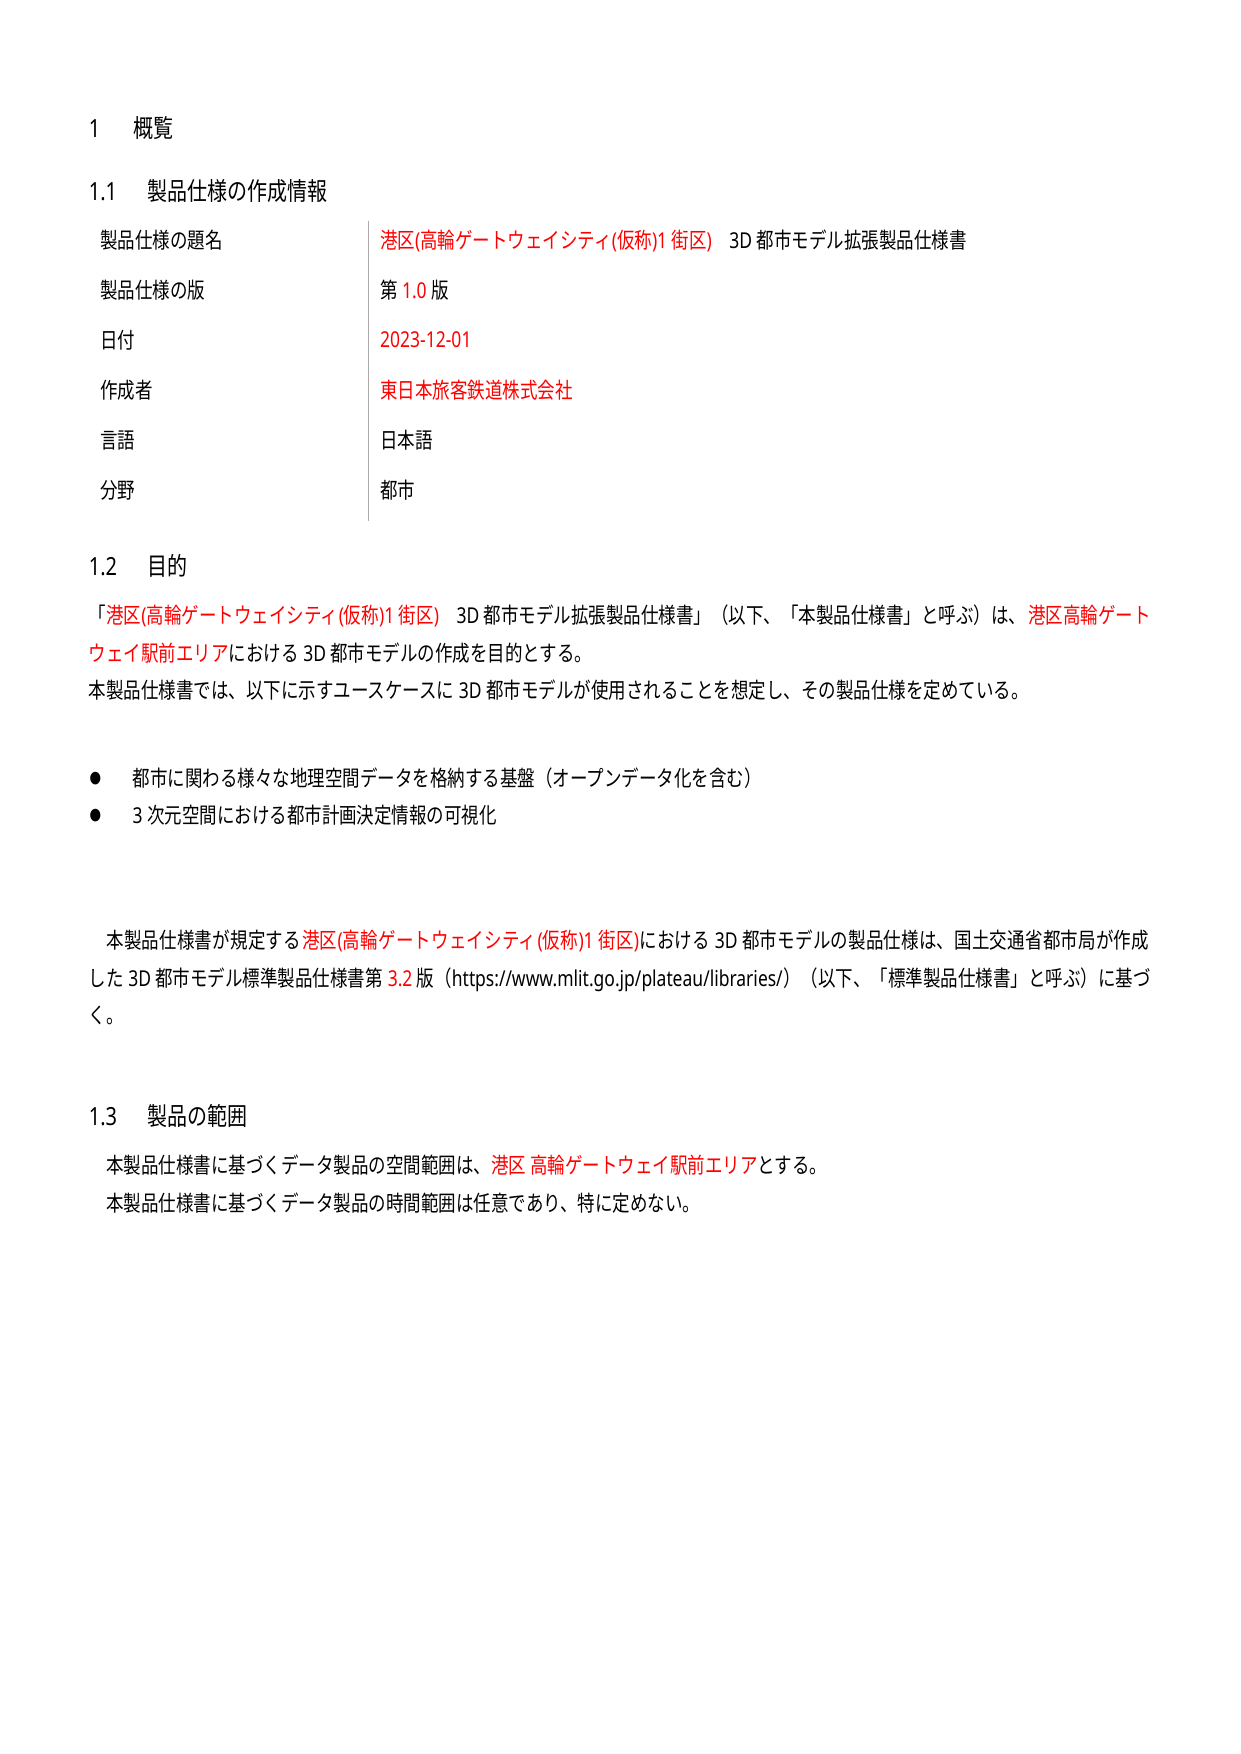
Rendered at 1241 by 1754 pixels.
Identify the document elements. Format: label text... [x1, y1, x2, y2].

subtitle 製品仕様の作成情報 [89, 171, 1152, 208]
table_cell 製品仕様の版 [89, 271, 368, 321]
text 「港区(高輪ゲートウェイシティ(仮称)1街区) 3D都市モデル拡張製品仕様書」（以下、「本製品仕様書」と呼ぶ）は、港区高輪ゲートウェイ駅前エリアにおける3D都市モデルの作成を目的とする。 [89, 596, 1152, 671]
table_cell 東日本旅客鉄道株式会社 [369, 371, 1103, 421]
table_cell 言語 [89, 421, 368, 471]
text 本製品仕様書に基づくデータ製品の時間範囲は任意であり、特に定めない。 [89, 1183, 1152, 1221]
subtitle 目的 [89, 546, 1152, 583]
list 都市に関わる様々な地理空間データを格納する基盤（オープンデータ化を含む） [89, 758, 1152, 796]
table_cell 分野 [89, 471, 368, 521]
table_cell 日付 [89, 321, 368, 371]
table_header 港区(高輪ゲートウェイシティ(仮称)1街区) 3D都市モデル拡張製品仕様書 [369, 221, 1103, 271]
text 本製品仕様書が規定する港区(高輪ゲートウェイシティ(仮称)1街区)における3D都市モデルの製品仕様は、国土交通省都市局が作成した3D都市モデル標準製品仕様書第3.2版（https://www.mlit.go.jp/plateau/libraries/）（以下、「標準製品仕様書」と呼ぶ）に基づく。 [89, 921, 1152, 1033]
subtitle 概覧 [89, 108, 1152, 146]
table_cell 第1.0版 [369, 271, 1103, 321]
list 3次元空間における都市計画決定情報の可視化 [89, 796, 1152, 833]
text 本製品仕様書に基づくデータ製品の空間範囲は、港区 高輪ゲートウェイ駅前エリアとする。 [89, 1146, 1152, 1183]
table_cell 2023-12-01 [369, 321, 1103, 371]
subtitle 製品の範囲 [89, 1096, 1152, 1133]
table_cell 作成者 [89, 371, 368, 421]
table_header 製品仕様の題名 [89, 221, 368, 271]
table_cell 都市 [369, 471, 1103, 521]
table_cell 日本語 [369, 421, 1103, 471]
text 本製品仕様書では、以下に示すユースケースに3D都市モデルが使用されることを想定し、その製品仕様を定めている。 [89, 671, 1152, 708]
